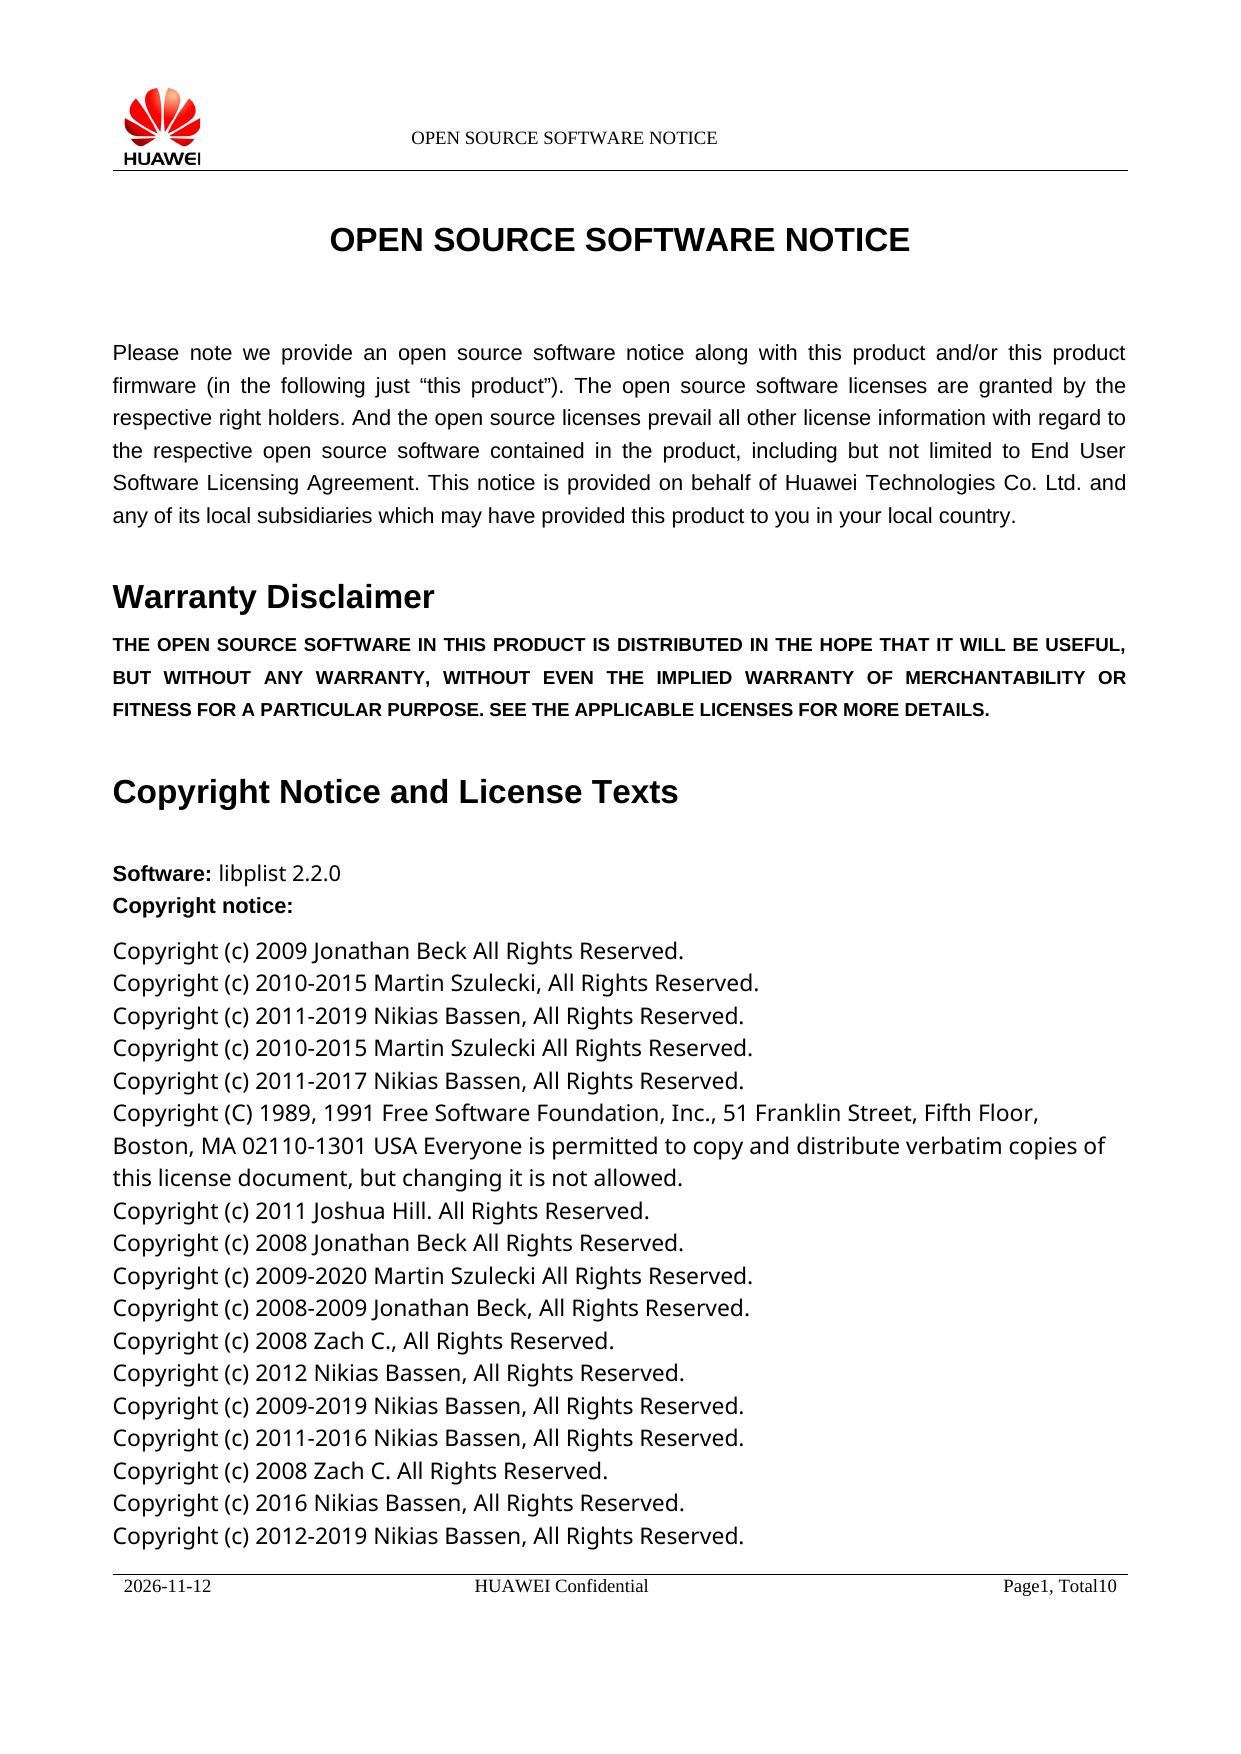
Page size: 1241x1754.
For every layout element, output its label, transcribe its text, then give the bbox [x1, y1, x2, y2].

picture [124, 88, 201, 165]
text Copyright Notice and License Texts [112, 759, 1128, 824]
title Software: libplist 2.2.0 [112, 856, 1128, 889]
text Please note we provide an open source software notice along with this product and/or this product firmware (in the following just “this product”). The open source software licenses are granted by the respective right holders. And the open source licenses prevail all other license information with regard to the respective open source software contained in the product, including but not limited to End User Software Licensing Agreement. This notice is provided on behalf of Huawei Technologies Co. Ltd. and any of its local subsidiaries which may have provided this product to you in your local country. [112, 336, 1128, 531]
text Copyright notice: [112, 889, 1128, 921]
text The open source software in this product is distributed in the hope that it will be useful, but WITHOUT ANY WARRANTY, without even the implied warranty of MERCHANTABILITY or FITNESS FOR A PARTICULAR PURPOSE. See the applicable licenses for more details. [112, 629, 1128, 726]
text OPEN SOURCE SOFTWARE NOTICE [112, 206, 1128, 271]
text Warranty Disclaimer [112, 564, 1128, 629]
